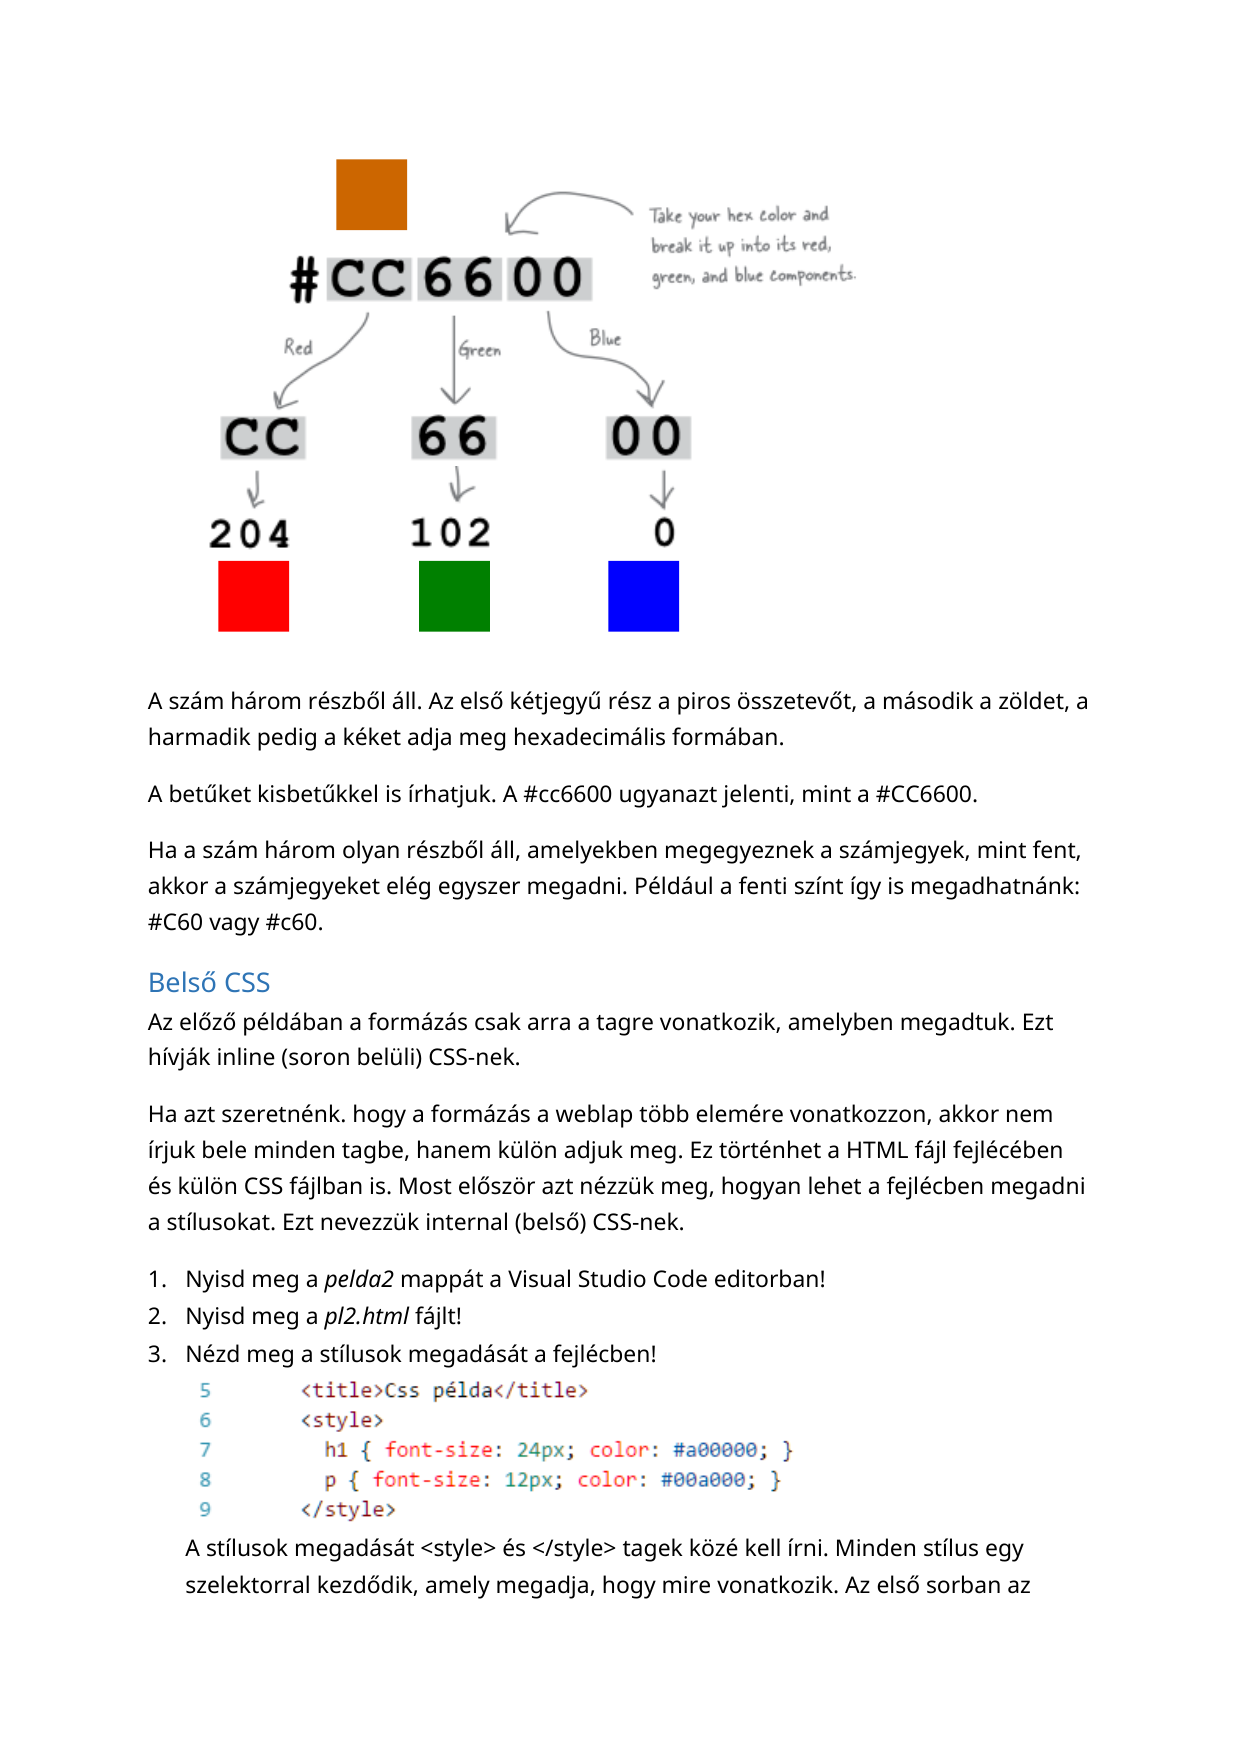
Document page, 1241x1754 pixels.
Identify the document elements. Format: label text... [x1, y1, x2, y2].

text Az előző példában a formázás csak arra a tagre vonatkozik, amelyben megadtuk. Ezt hívják inline (soron belüli) CSS-nek. [148, 1005, 1093, 1073]
text A betűket kisbetűkkel is írhatjuk. A #cc6600 ugyanazt jelenti, mint a #CC6600. [148, 778, 1093, 809]
list Nyisd meg a pl2.html fájlt! [148, 1300, 1093, 1331]
list Nyisd meg a pelda2 mappát a Visual Studio Code editorban! [148, 1263, 1093, 1294]
subtitle Belső CSS [148, 963, 1093, 1000]
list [148, 1338, 1093, 1601]
text A szám három részből áll. Az első kétjegyű rész a piros összetevőt, a második a zöldet, a harmadik pedig a kéket adja meg hexadecimális formában. [148, 685, 1093, 752]
text Ha azt szeretnénk. hogy a formázás a weblap több elemére vonatkozzon, akkor nem írjuk bele minden tagbe, hanem külön adjuk meg. Ez történhet a HTML fájl fejlécében és külön CSS fájlban is. Most először azt nézzük meg, hogyan lehet a fejlécben megadni a stílusokat. Ezt nevezzük internal (belső) CSS-nek. [148, 1098, 1093, 1237]
picture [183, 170, 867, 565]
text Ha a szám három olyan részből áll, amelyekben megegyeznek a számjegyek, mint fent, akkor a számjegyeket elég egyszer megadni. Például a fenti színt így is megadhatnánk: #C60 vagy #c60. [148, 834, 1093, 937]
picture [185, 1374, 803, 1526]
